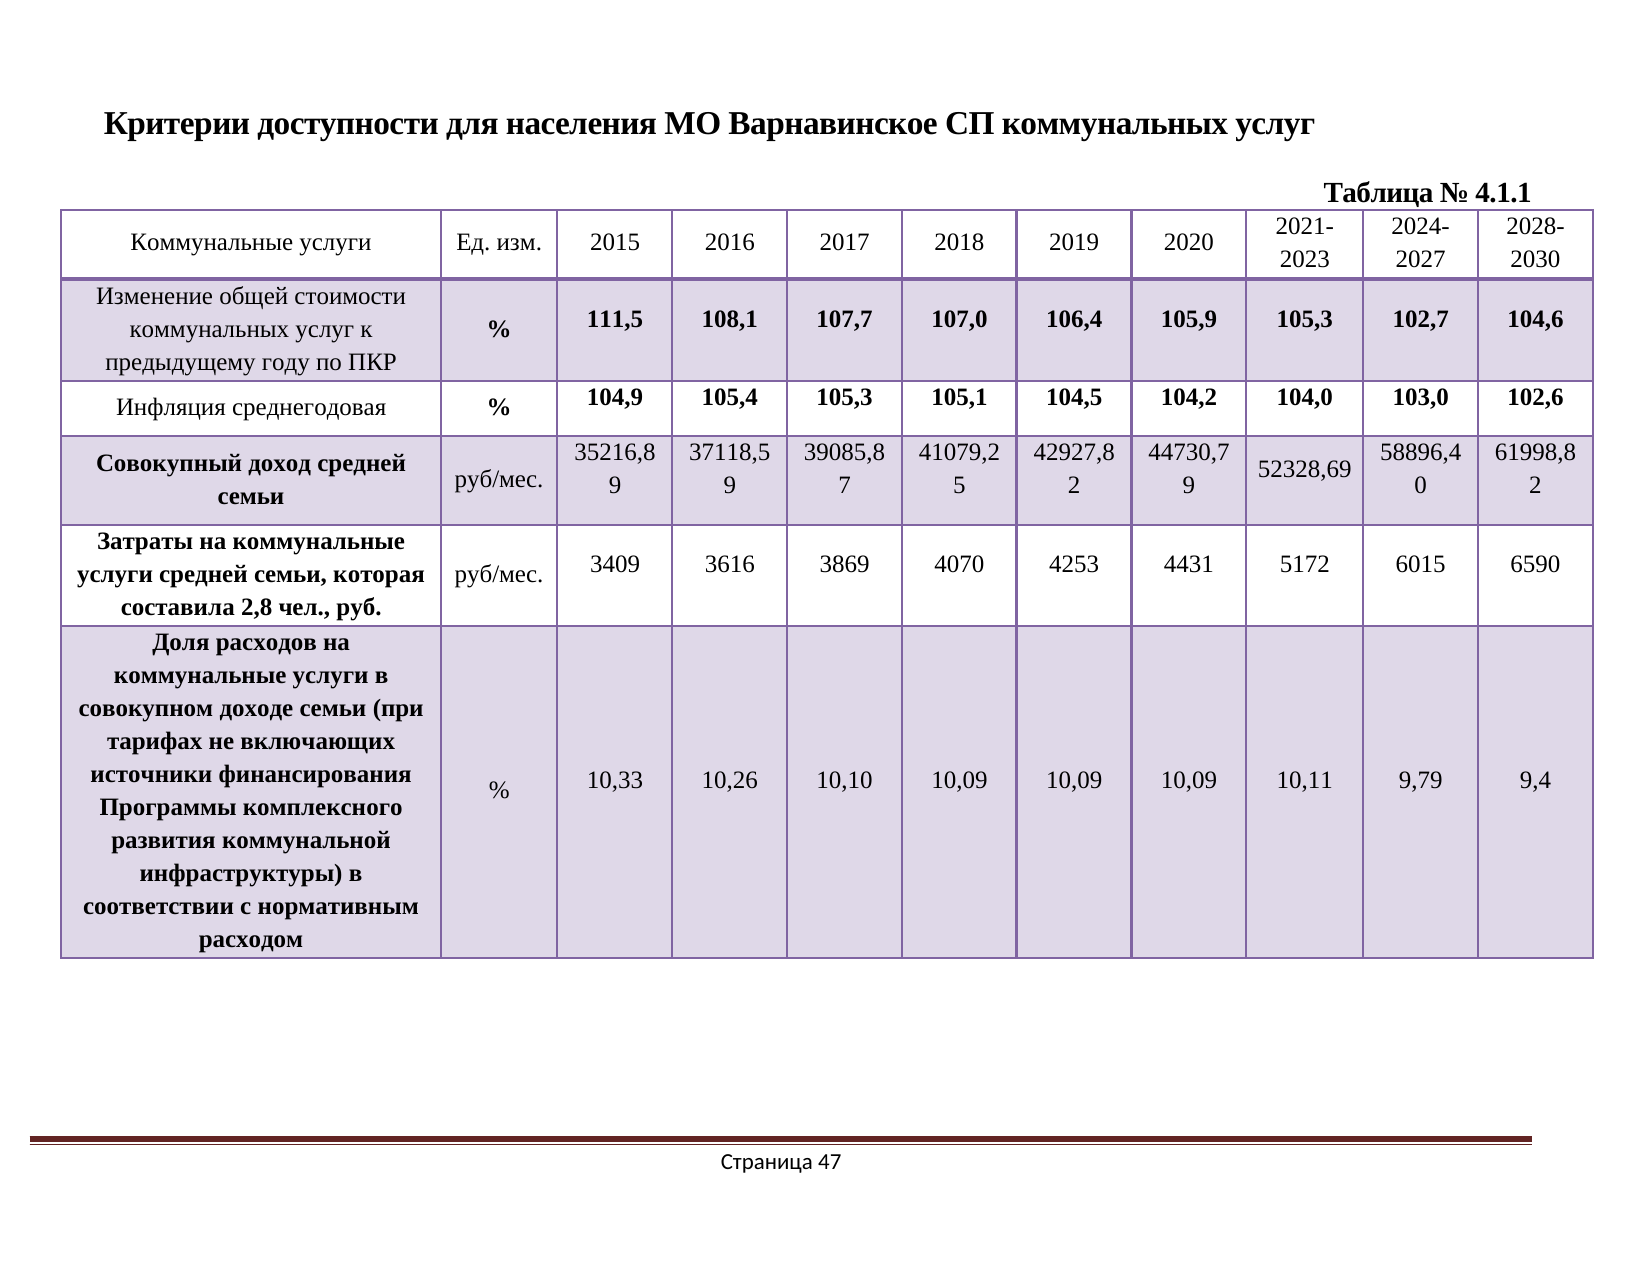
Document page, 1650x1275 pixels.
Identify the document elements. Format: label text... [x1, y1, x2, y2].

table_cell 105,3 [1247, 281, 1362, 380]
table_header 2018 [903, 211, 1015, 277]
table_header 2021-2023 [1247, 211, 1362, 277]
table_cell 5172 [1247, 526, 1362, 625]
text Критерии доступности для населения МО Варнавинское СП коммунальных услуг [103, 103, 1532, 142]
table_cell 104,5 [1018, 382, 1130, 435]
table_header 2024-2027 [1364, 211, 1477, 277]
table_cell 105,9 [1133, 281, 1245, 380]
table_header 2015 [558, 211, 671, 277]
table_cell 9,79 [1364, 627, 1477, 957]
table_cell 3409 [558, 526, 671, 625]
table_cell 102,7 [1364, 281, 1477, 380]
table_cell 61998,82 [1479, 437, 1592, 524]
table_cell 3616 [673, 526, 786, 625]
table_header Ед. изм. [442, 211, 556, 277]
table_cell 10,33 [558, 627, 671, 957]
table_cell 10,26 [673, 627, 786, 957]
table_cell Изменение общей стоимости коммунальных услуг к предыдущему году по ПКР [62, 281, 440, 380]
table_cell 4431 [1133, 526, 1245, 625]
table_cell 10,10 [788, 627, 901, 957]
table_cell 4253 [1018, 526, 1130, 625]
table_header 2020 [1133, 211, 1245, 277]
table_header Коммунальные услуги [62, 211, 440, 277]
table_cell 3869 [788, 526, 901, 625]
table_cell 10,09 [903, 627, 1015, 957]
table_cell Доля расходов на коммунальные услуги в совокупном доходе семьи (при тарифах не включающих источники финансирования Программы комплексного развития коммунальной инфраструктуры) в соответствии с нормативным расходом [62, 627, 440, 957]
table_cell 10,09 [1018, 627, 1130, 957]
table_header 2017 [788, 211, 901, 277]
list Таблица № 4.1.1 [104, 175, 1532, 209]
table_cell 102,6 [1479, 382, 1592, 435]
table_cell 104,2 [1133, 382, 1245, 435]
table_cell 10,09 [1133, 627, 1245, 957]
table_cell 111,5 [558, 281, 671, 380]
table_cell 104,9 [558, 382, 671, 435]
table_cell % [442, 627, 556, 957]
table_cell 104,6 [1479, 281, 1592, 380]
table_cell 105,4 [673, 382, 786, 435]
table_header 2028-2030 [1479, 211, 1592, 277]
table_header 2019 [1018, 211, 1130, 277]
table_cell 35216,89 [558, 437, 671, 524]
table_cell % [442, 382, 556, 435]
table_cell 104,0 [1247, 382, 1362, 435]
table_cell 4070 [903, 526, 1015, 625]
table_cell 105,1 [903, 382, 1015, 435]
table_cell 9,4 [1479, 627, 1592, 957]
table_cell 44730,79 [1133, 437, 1245, 524]
table_cell Совокупный доход средней семьи [62, 437, 440, 524]
table_cell % [442, 281, 556, 380]
table_cell Инфляция среднегодовая [62, 382, 440, 435]
table_cell руб/мес. [442, 526, 556, 625]
table_cell 37118,59 [673, 437, 786, 524]
table_cell 107,0 [903, 281, 1015, 380]
table_cell руб/мес. [442, 437, 556, 524]
table_cell 108,1 [673, 281, 786, 380]
table_header 2016 [673, 211, 786, 277]
table_cell 103,0 [1364, 382, 1477, 435]
table_cell 52328,69 [1247, 437, 1362, 524]
table_cell 6590 [1479, 526, 1592, 625]
table_cell Затраты на коммунальные услуги средней семьи, которая составила 2,8 чел., руб. [62, 526, 440, 625]
table_cell 39085,87 [788, 437, 901, 524]
table_cell 106,4 [1018, 281, 1130, 380]
table_cell 58896,40 [1364, 437, 1477, 524]
table_cell 105,3 [788, 382, 901, 435]
table_cell 10,11 [1247, 627, 1362, 957]
table_cell 42927,82 [1018, 437, 1130, 524]
table_cell 6015 [1364, 526, 1477, 625]
table_cell 107,7 [788, 281, 901, 380]
table_cell 41079,25 [903, 437, 1015, 524]
